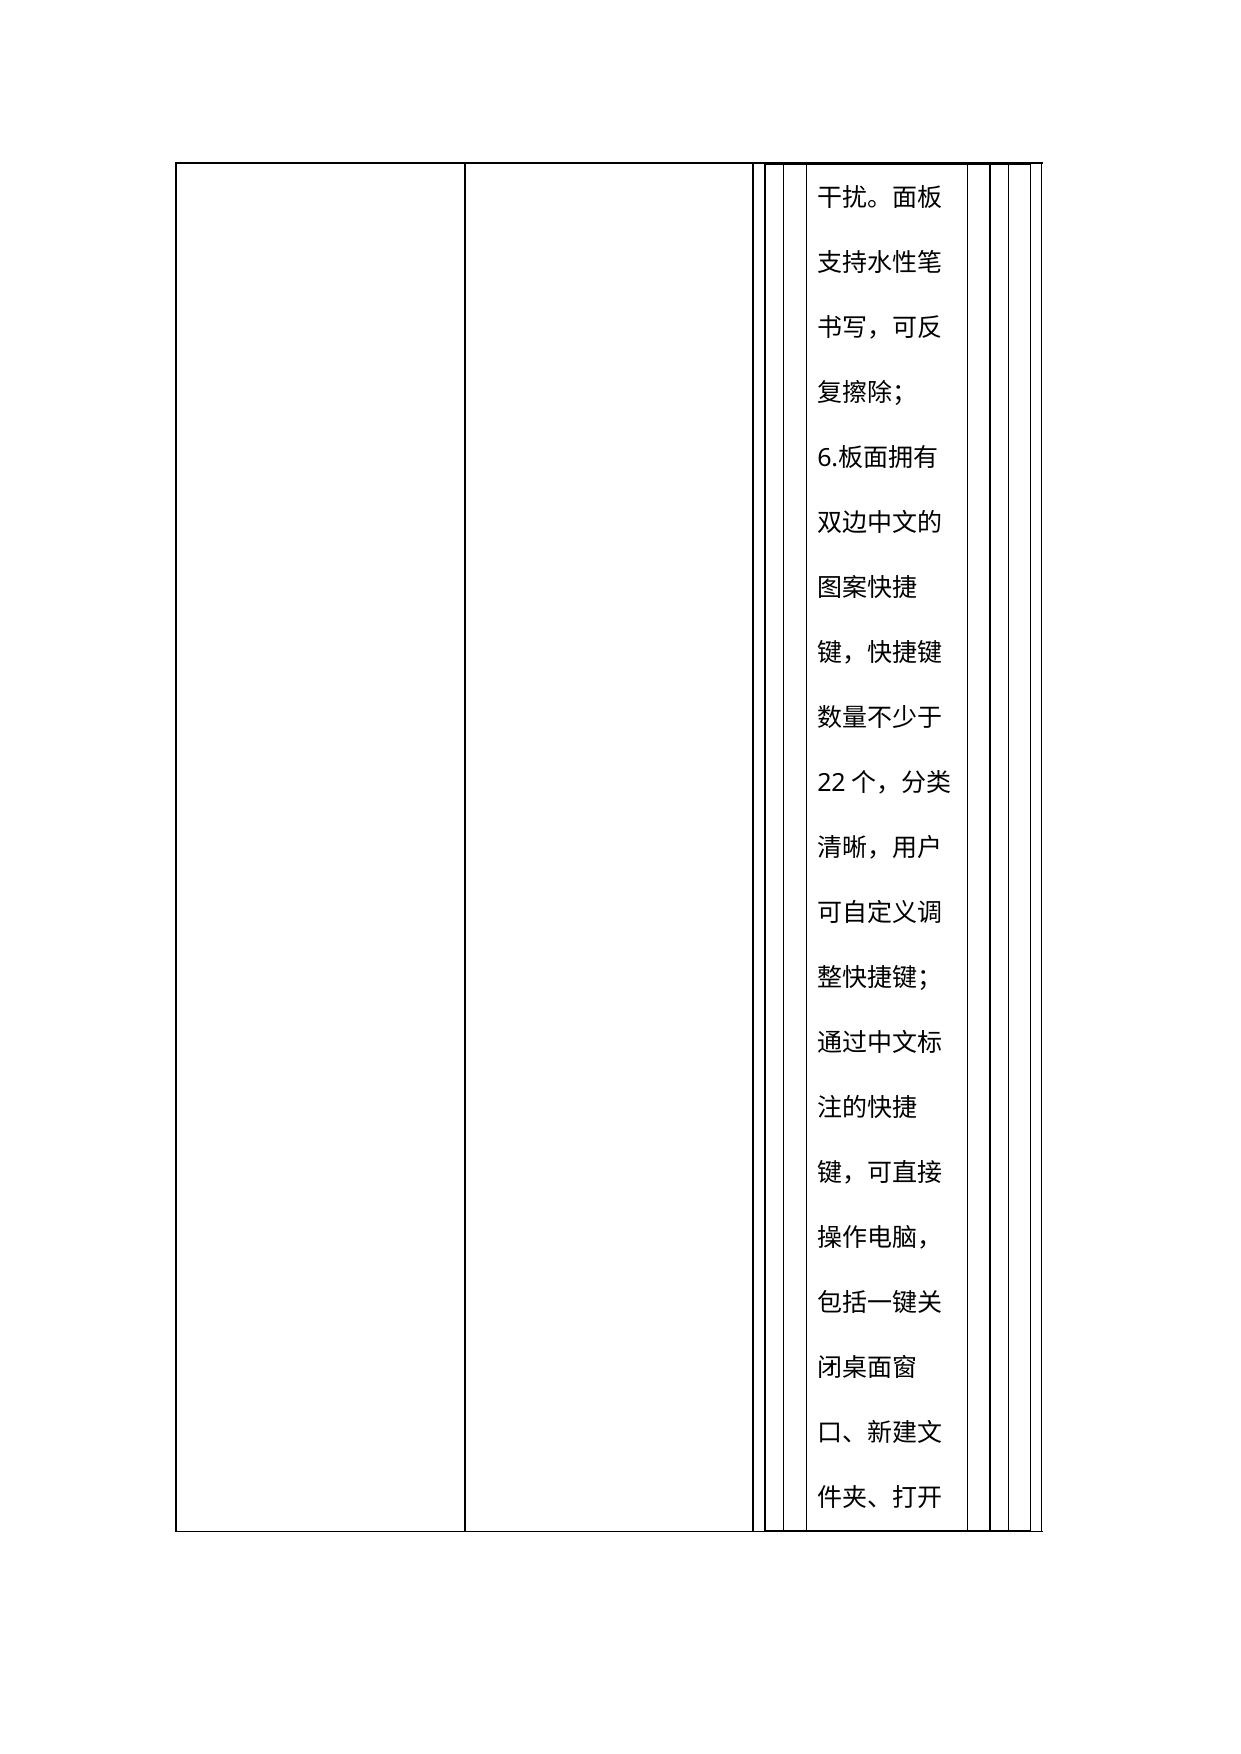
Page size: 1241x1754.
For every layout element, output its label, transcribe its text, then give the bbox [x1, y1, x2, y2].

table_cell [807, 165, 967, 1530]
table_cell 1 [177, 164, 464, 1531]
table_cell [754, 164, 764, 1531]
table_cell [466, 164, 752, 1531]
table_cell [968, 165, 989, 1530]
table_cell [1031, 164, 1041, 1531]
table_cell [766, 165, 783, 1530]
table_cell [1009, 165, 1030, 1530]
table_cell [991, 165, 1008, 1530]
table_cell [784, 165, 806, 1530]
